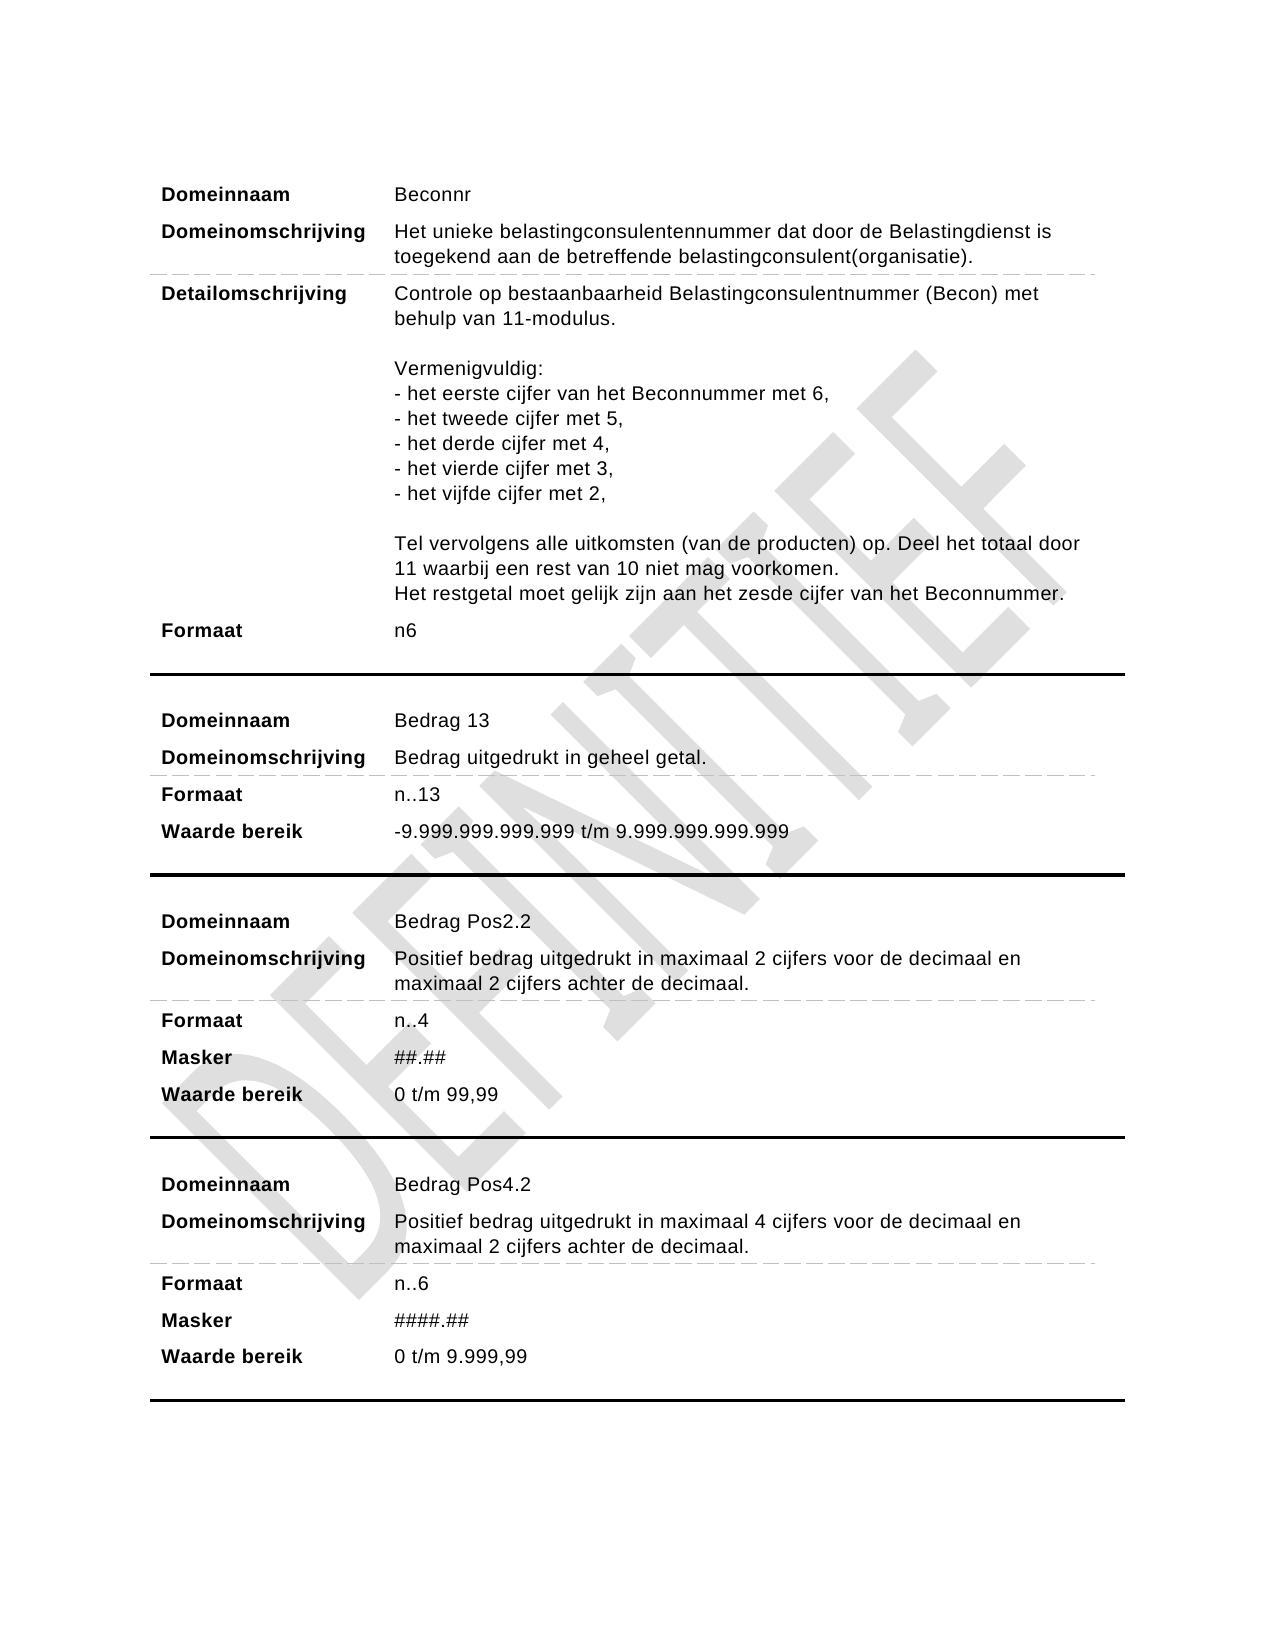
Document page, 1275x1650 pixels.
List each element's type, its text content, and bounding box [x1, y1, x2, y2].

table_cell 0 t/m 99,99 [383, 1074, 1095, 1111]
table_header Bedrag Pos4.2 [383, 1164, 1095, 1201]
table_cell Domeinomschrijving [150, 738, 383, 774]
table_cell Detailomschrijving [150, 274, 383, 611]
table_cell Positief bedrag uitgedrukt in maximaal 2 cijfers voor de decimaal en maximaal 2 cijfers achter de decimaal. [383, 939, 1095, 1000]
table_cell Masker [150, 1038, 383, 1074]
table_cell n..6 [383, 1263, 1095, 1300]
table_cell Domeinomschrijving [150, 212, 383, 274]
table_cell Masker [150, 1300, 383, 1337]
table_cell Domeinomschrijving [150, 1201, 383, 1263]
table_cell -9.999.999.999.999 t/m 9.999.999.999.999 [383, 812, 1095, 848]
table_cell Positief bedrag uitgedrukt in maximaal 4 cijfers voor de decimaal en maximaal 2 cijfers achter de decimaal. [383, 1201, 1095, 1263]
table_cell ##.## [383, 1038, 1095, 1074]
table_cell Waarde bereik [150, 1337, 383, 1374]
table_cell Formaat [150, 1263, 383, 1300]
table_cell n6 [383, 611, 1095, 648]
table_cell Bedrag uitgedrukt in geheel getal. [383, 738, 1095, 774]
table_header Domeinnaam [150, 1164, 383, 1201]
table_header Domeinnaam [150, 175, 383, 212]
table_header Bedrag 13 [383, 701, 1095, 738]
table_header Beconnr [383, 175, 1095, 212]
table_cell Waarde bereik [150, 1074, 383, 1111]
table_cell Domeinomschrijving [150, 939, 383, 1000]
table_header Bedrag Pos2.2 [383, 902, 1095, 938]
table_cell Formaat [150, 775, 383, 812]
table_cell Het unieke belastingconsulentennummer dat door de Belastingdienst is toegekend aan de betreffende belastingconsulent(organisatie). [383, 212, 1095, 274]
table_header Domeinnaam [150, 902, 383, 938]
table_cell ####.## [383, 1300, 1095, 1337]
table_header Domeinnaam [150, 701, 383, 738]
table_cell Waarde bereik [150, 812, 383, 848]
table_cell Formaat [150, 611, 383, 648]
table_cell n..13 [383, 775, 1095, 812]
table_cell Formaat [150, 1000, 383, 1037]
table_cell n..4 [383, 1000, 1095, 1037]
table_cell Controle op bestaanbaarheid Belastingconsulentnummer (Becon) met behulp van 11-modulus. Vermenigvuldig: - het eerste cijfer van het Beconnummer met 6, - het tweede cijfer met 5, - het derde cijfer met 4, - het vierde cijfer met 3, - het vijfde cijfer met 2, Tel vervolgens alle uitkomsten (van de producten) op. Deel het totaal door 11 waarbij een rest van 10 niet mag voorkomen. Het restgetal moet gelijk zijn aan het zesde cijfer van het Beconnummer. [383, 274, 1095, 611]
table_cell 0 t/m 9.999,99 [383, 1337, 1095, 1374]
